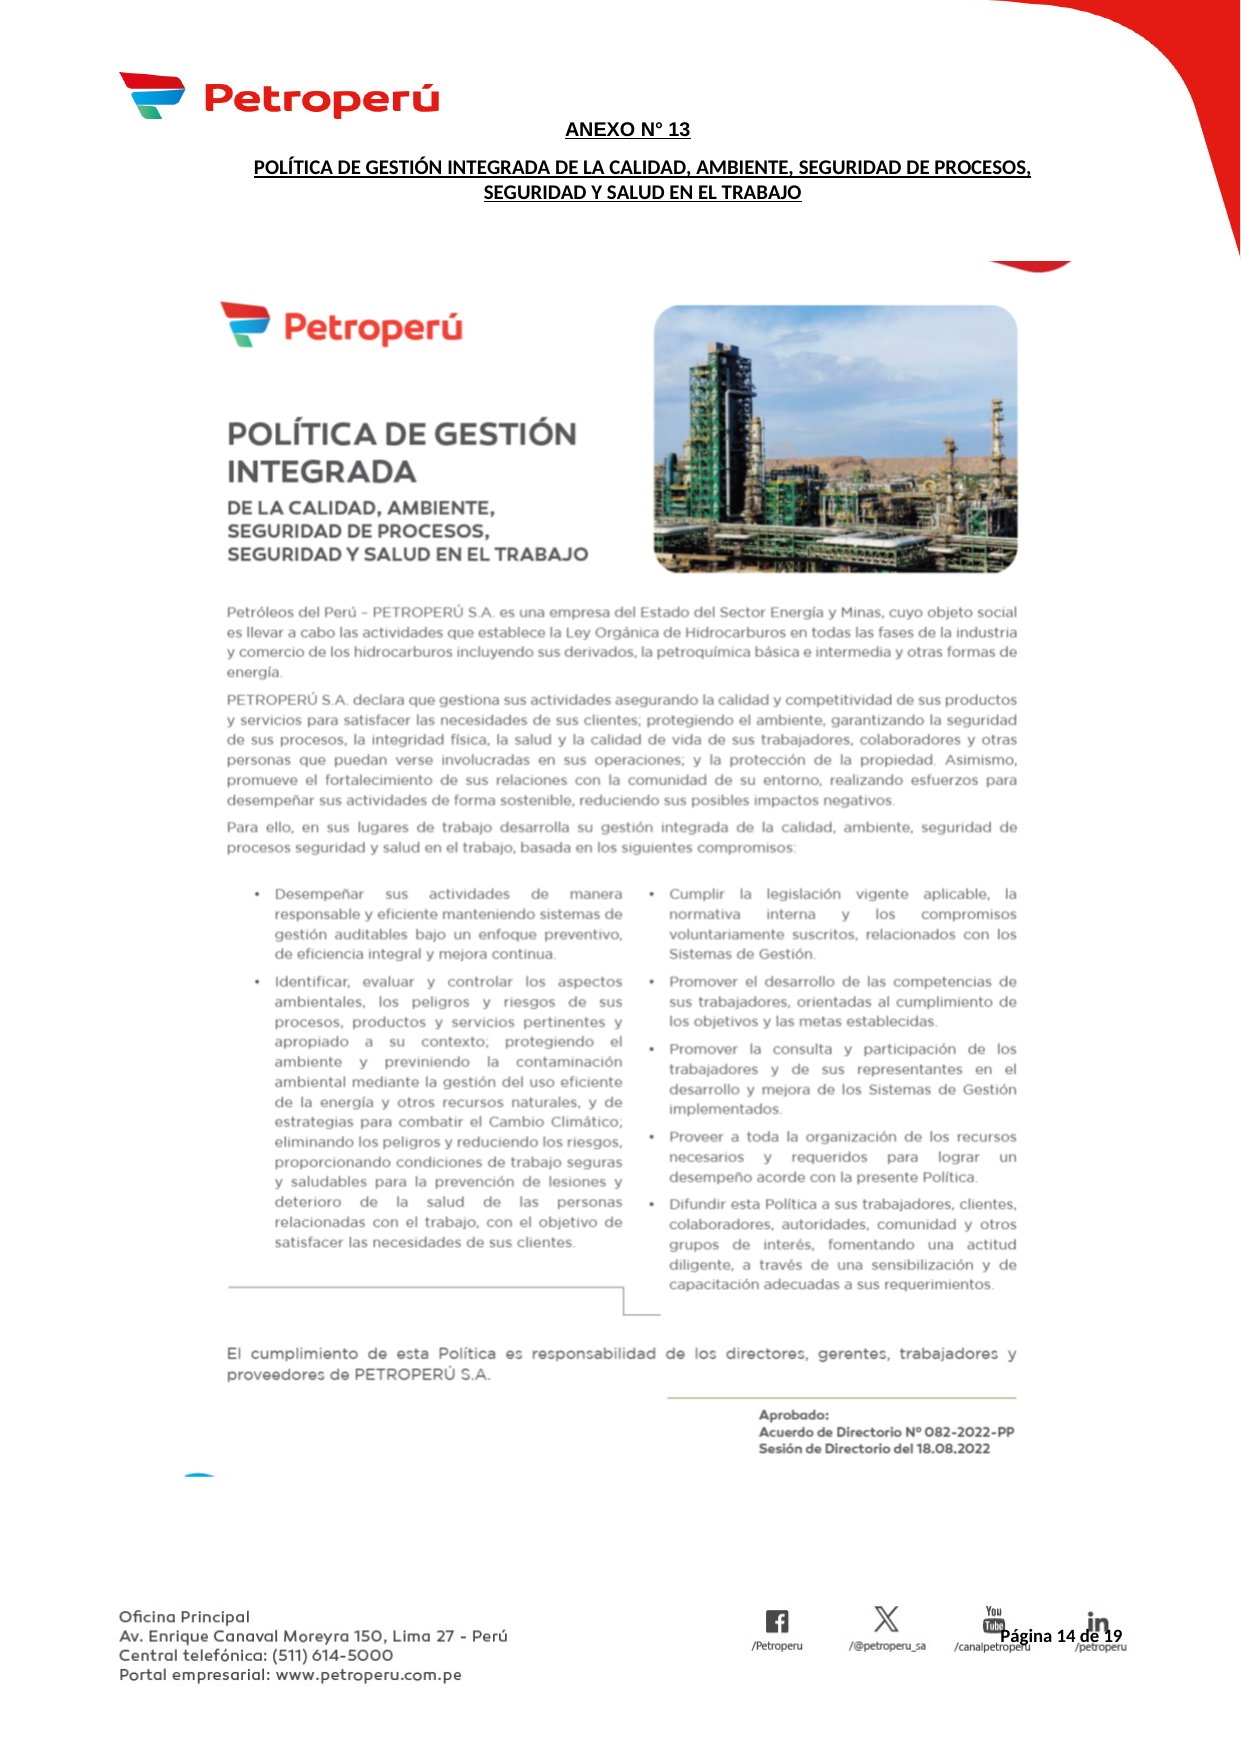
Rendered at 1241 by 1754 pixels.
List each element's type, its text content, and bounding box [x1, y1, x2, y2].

text ANEXO N° 13 [133, 118, 1122, 141]
picture [1, 0, 1241, 1477]
text POLÍTICA DE GESTIÓN INTEGRADA DE LA CALIDAD, AMBIENTE, SEGURIDAD DE PROCESOS, SEGURIDAD Y SALUD EN EL TRABAJO [205, 155, 1079, 204]
picture [1, 1597, 1241, 1753]
